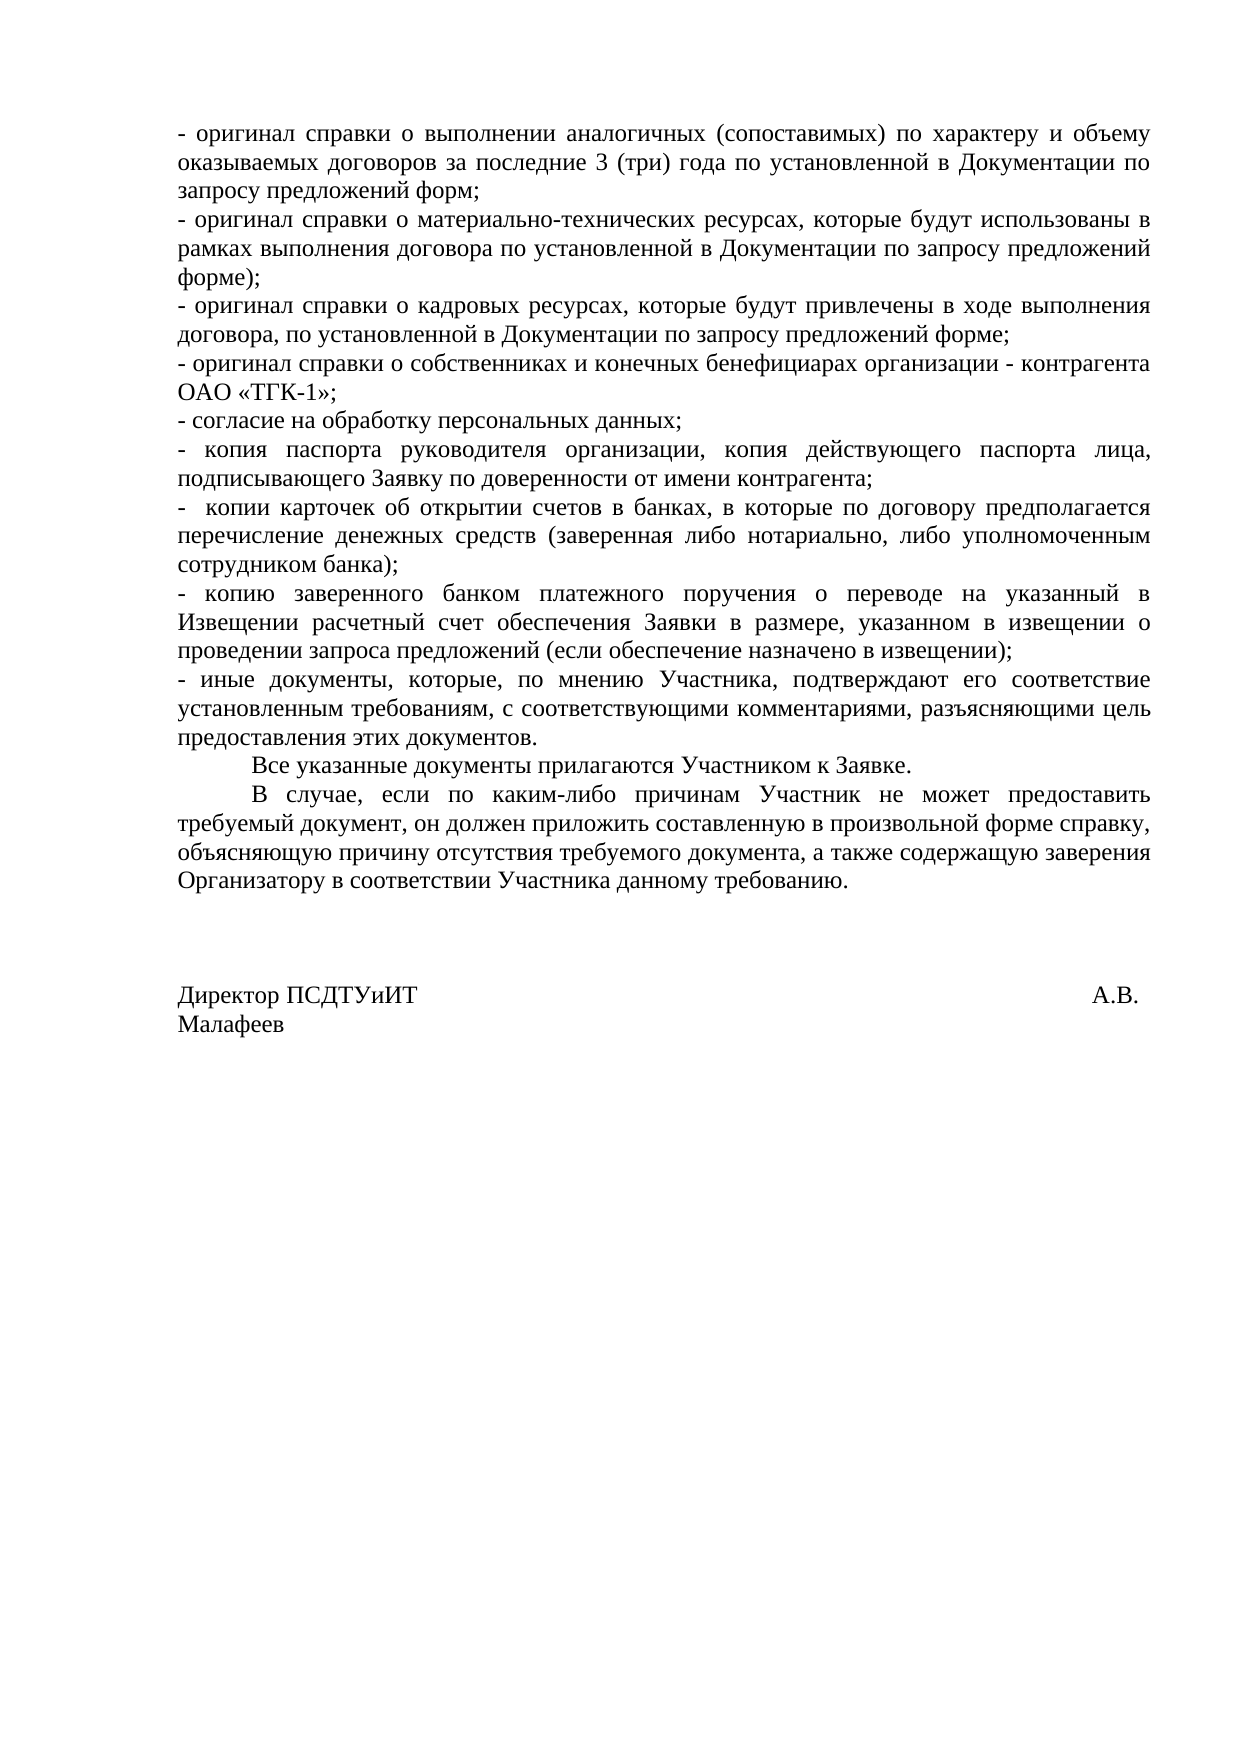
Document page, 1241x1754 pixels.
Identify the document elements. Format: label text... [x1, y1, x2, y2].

text Все указанные документы прилагаются Участником к Заявке. [177, 751, 1152, 779]
text Директор ПСДТУиИТ А.В. Малафеев [177, 981, 1152, 1038]
text - оригинал справки о выполнении аналогичных (сопоставимых) по характеру и объему оказываемых договоров за последние 3 (три) года по установленной в Документации по запросу предложений форм; [177, 118, 1152, 204]
text - оригинал справки о материально-технических ресурсах, которые будут использованы в рамках выполнения договора по установленной в Документации по запросу предложений форме); [177, 204, 1152, 291]
text - иные документы, которые, по мнению Участника, подтверждают его соответствие установленным требованиям, с соответствующими комментариями, разъясняющими цель предоставления этих документов. [177, 664, 1152, 751]
text - копию заверенного банком платежного поручения о переводе на указанный в Извещении расчетный счет обеспечения Заявки в размере, указанном в извещении о проведении запроса предложений (если обеспечение назначено в извещении); [177, 578, 1152, 664]
text - оригинал справки о собственниках и конечных бенефициарах организации - контрагента ОАО «ТГК-1»; [177, 348, 1152, 406]
text - копии карточек об открытии счетов в банках, в которые по договору предполагается перечисление денежных средств (заверенная либо нотариально, либо уполномоченным сотрудником банка); [177, 492, 1152, 578]
text - копия паспорта руководителя организации, копия действующего паспорта лица, подписывающего Заявку по доверенности от имени контрагента; [177, 434, 1152, 492]
text - оригинал справки о кадровых ресурсах, которые будут привлечены в ходе выполнения договора, по установленной в Документации по запросу предложений форме; [177, 291, 1152, 348]
text - согласие на обработку персональных данных; [177, 406, 1152, 434]
text В случае, если по каким-либо причинам Участник не может предоставить требуемый документ, он должен приложить составленную в произвольной форме справку, объясняющую причину отсутствия требуемого документа, а также содержащую заверения Организатору в соответствии Участника данному требованию. [177, 779, 1152, 894]
